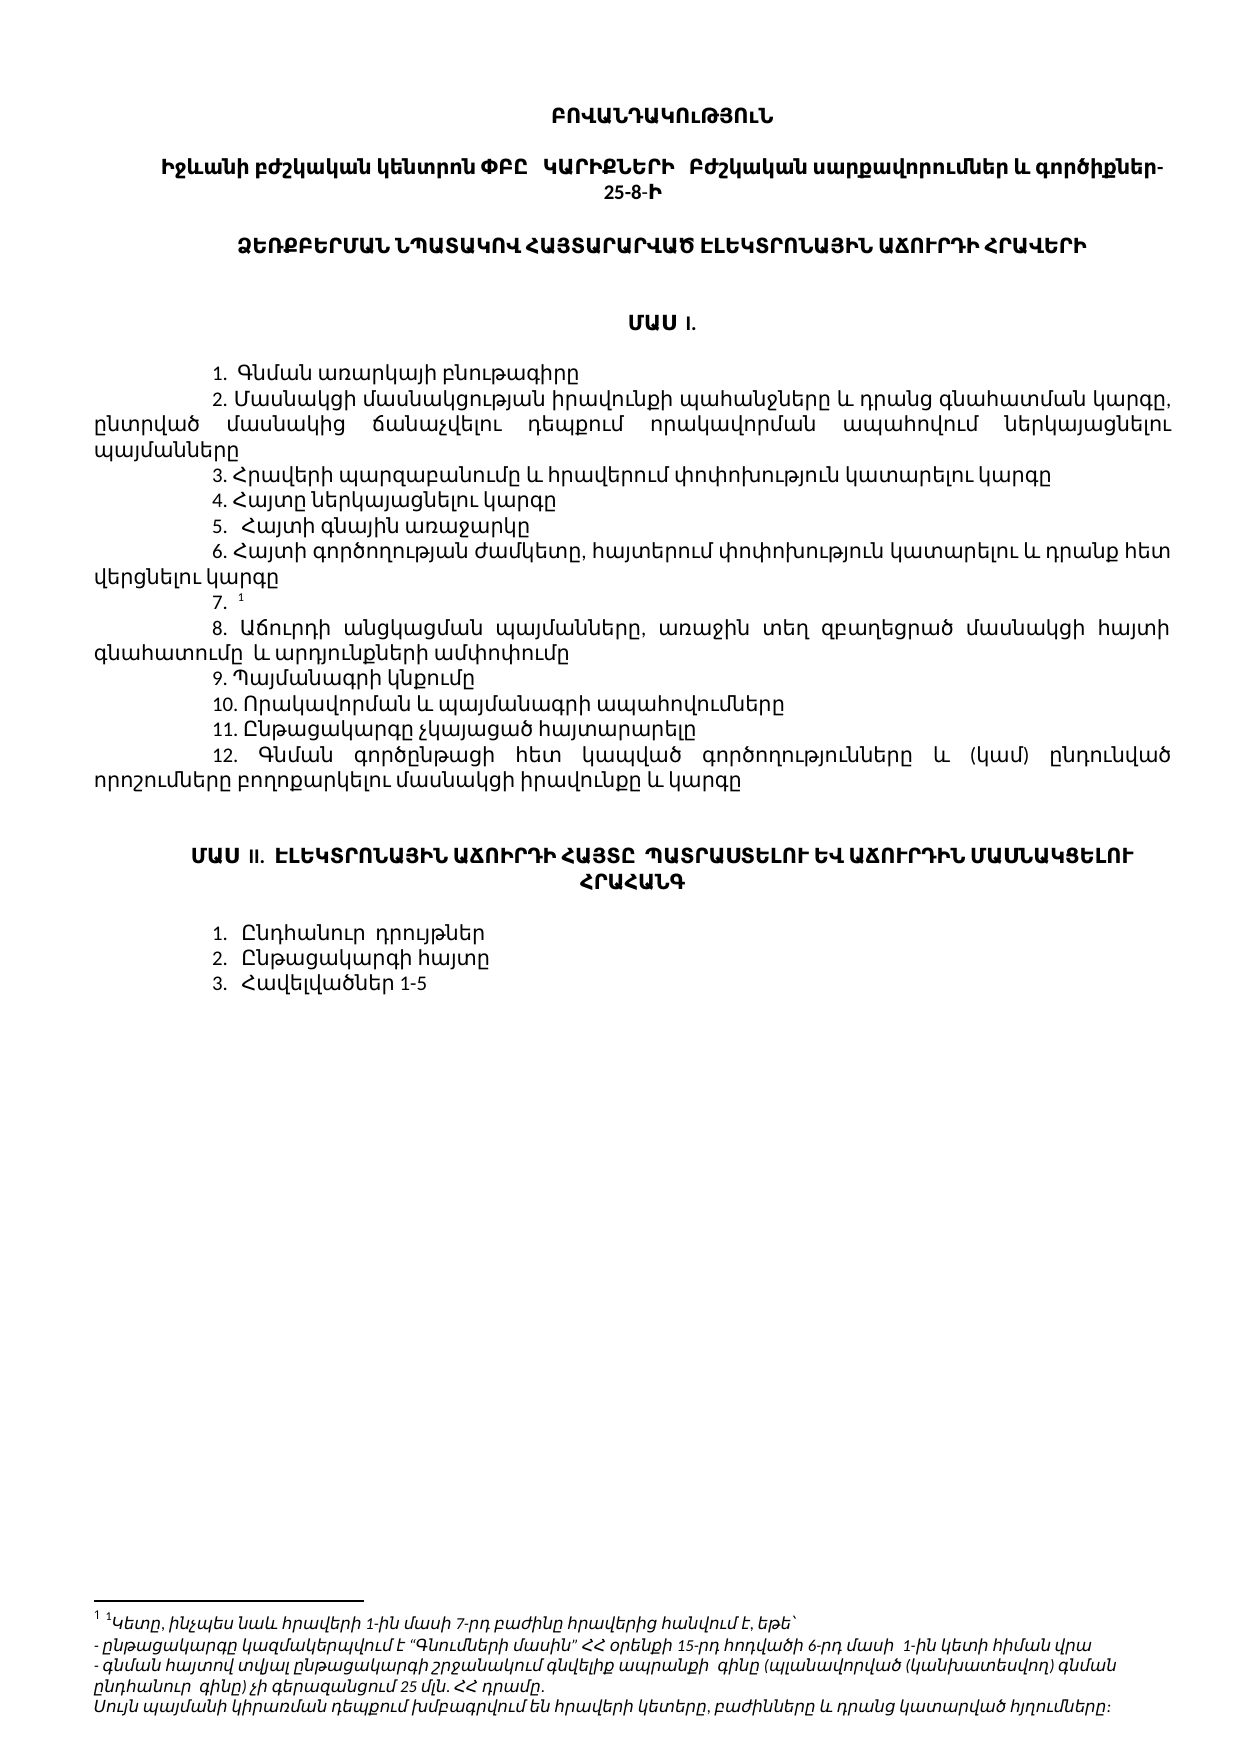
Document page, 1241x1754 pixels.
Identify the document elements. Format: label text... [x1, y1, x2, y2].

text 5. Հայտի գնային առաջարկը [94, 513, 1171, 538]
text 4. Հայտը ներկայացնելու կարգը [94, 488, 1171, 513]
text 1. Գնման առարկայի բնութագիրը [94, 361, 1171, 386]
text 10. Որակավորման և պայմանագրի ապահովումները [94, 691, 1171, 716]
text 8. Աճուրդի անցկացման պայմանները, առաջին տեղ զբաղեցրած մասնակցի հայտի գնահատումը և արդյունքների ամփոփումը [94, 615, 1171, 666]
text ՄԱՍ I. [94, 310, 1171, 335]
text 7. 1 [94, 589, 1171, 615]
text 6. Հայտի գործողության ժամկետը, հայտերում փոփոխություն կատարելու և դրանք հետ վերցնելու կարգը [94, 538, 1171, 589]
text 1. Ընդհանուր դրույթներ [94, 920, 1171, 945]
text 2. Մասնակցի մասնակցության իրավունքի պահանջները և դրանց գնահատման կարգը, ընտրված մասնակից ճանաչվելու դեպքում որակավորման ապահովում ներկայացնելու պայմանները [94, 386, 1171, 462]
text ԲՈՎԱՆԴԱԿՈւԹՅՈւՆ [94, 103, 1171, 128]
text 9. Պայմանագրի կնքումը [94, 666, 1171, 691]
text 2. Ընթացակարգի հայտը [94, 945, 1171, 971]
text 3. Հավելվածներ 1-5 [94, 971, 1171, 996]
text ՁԵՌՔԲԵՐՄԱՆ ՆՊԱՏԱԿՈՎ ՀԱՅՏԱՐԱՐՎԱԾ ԷԼԵԿՏՐՈՆԱՅԻՆ ԱՃՈՒՐԴԻ ՀՐԱՎԵՐԻ [94, 233, 1171, 259]
text 11. Ընթացակարգը չկայացած հայտարարելը [94, 716, 1171, 742]
text Իջևանի բժշկական կենտրոն ՓԲԸ ԿԱՐԻՔՆԵՐԻ Բժշկական սարքավորումներ և գործիքներ-25-8-Ի [94, 154, 1171, 205]
text ՄԱՍ II. ԷԼԵԿՏՐՈՆԱՅԻՆ ԱՃՈԻՐԴԻ ՀԱՅՏԸ ՊԱՏՐԱՍՏԵԼՈՒ ԵՎ ԱՃՈՒՐԴԻՆ ՄԱՍՆԱԿՑԵԼՈՒ ՀՐԱՀԱՆԳ [94, 843, 1171, 894]
text 3. Հրավերի պարզաբանումը և հրավերում փոփոխություն կատարելու կարգը [94, 462, 1171, 488]
text 12. Գնման գործընթացի հետ կապված գործողությունները և (կամ) ընդունված որոշումները բողոքարկելու մասնակցի իրավունքը և կարգը [94, 742, 1171, 793]
